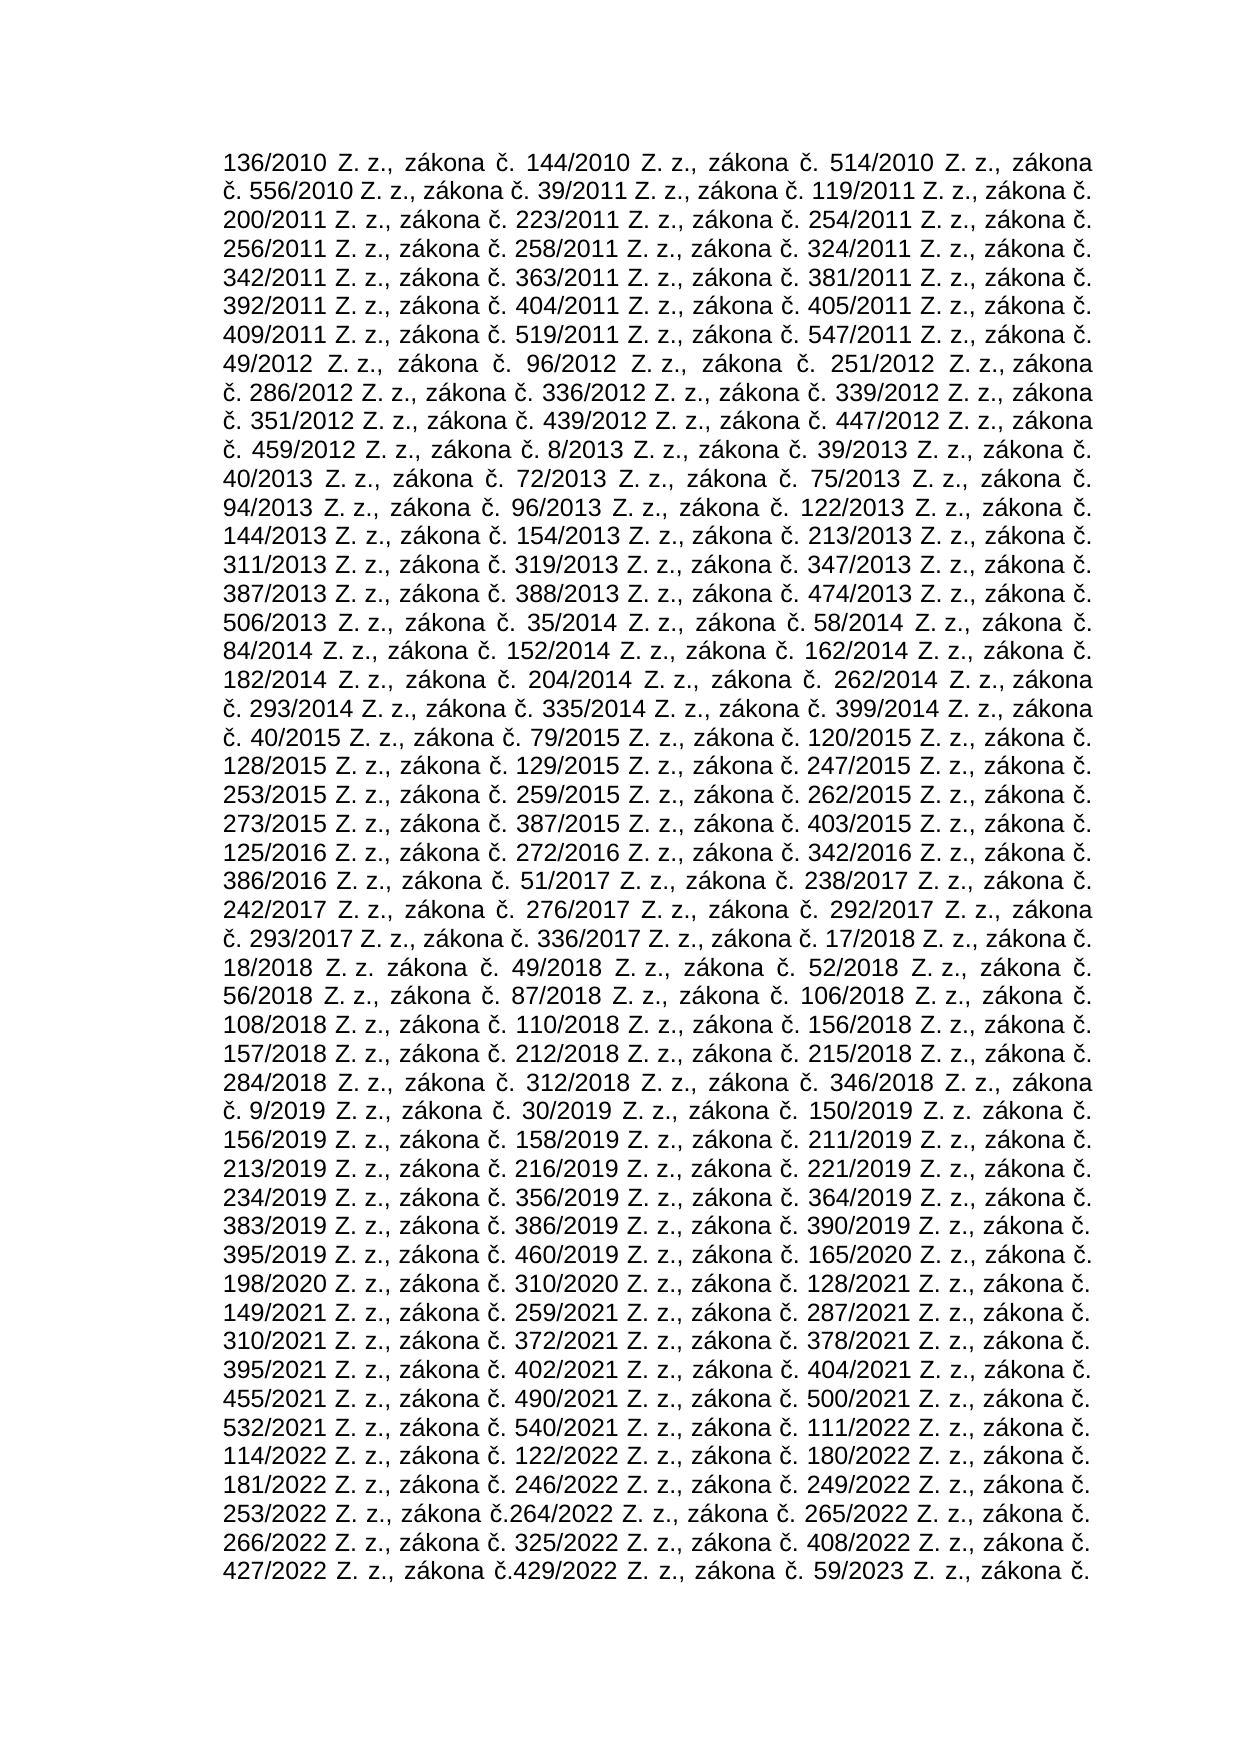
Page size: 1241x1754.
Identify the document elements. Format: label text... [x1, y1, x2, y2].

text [223, 148, 1093, 895]
